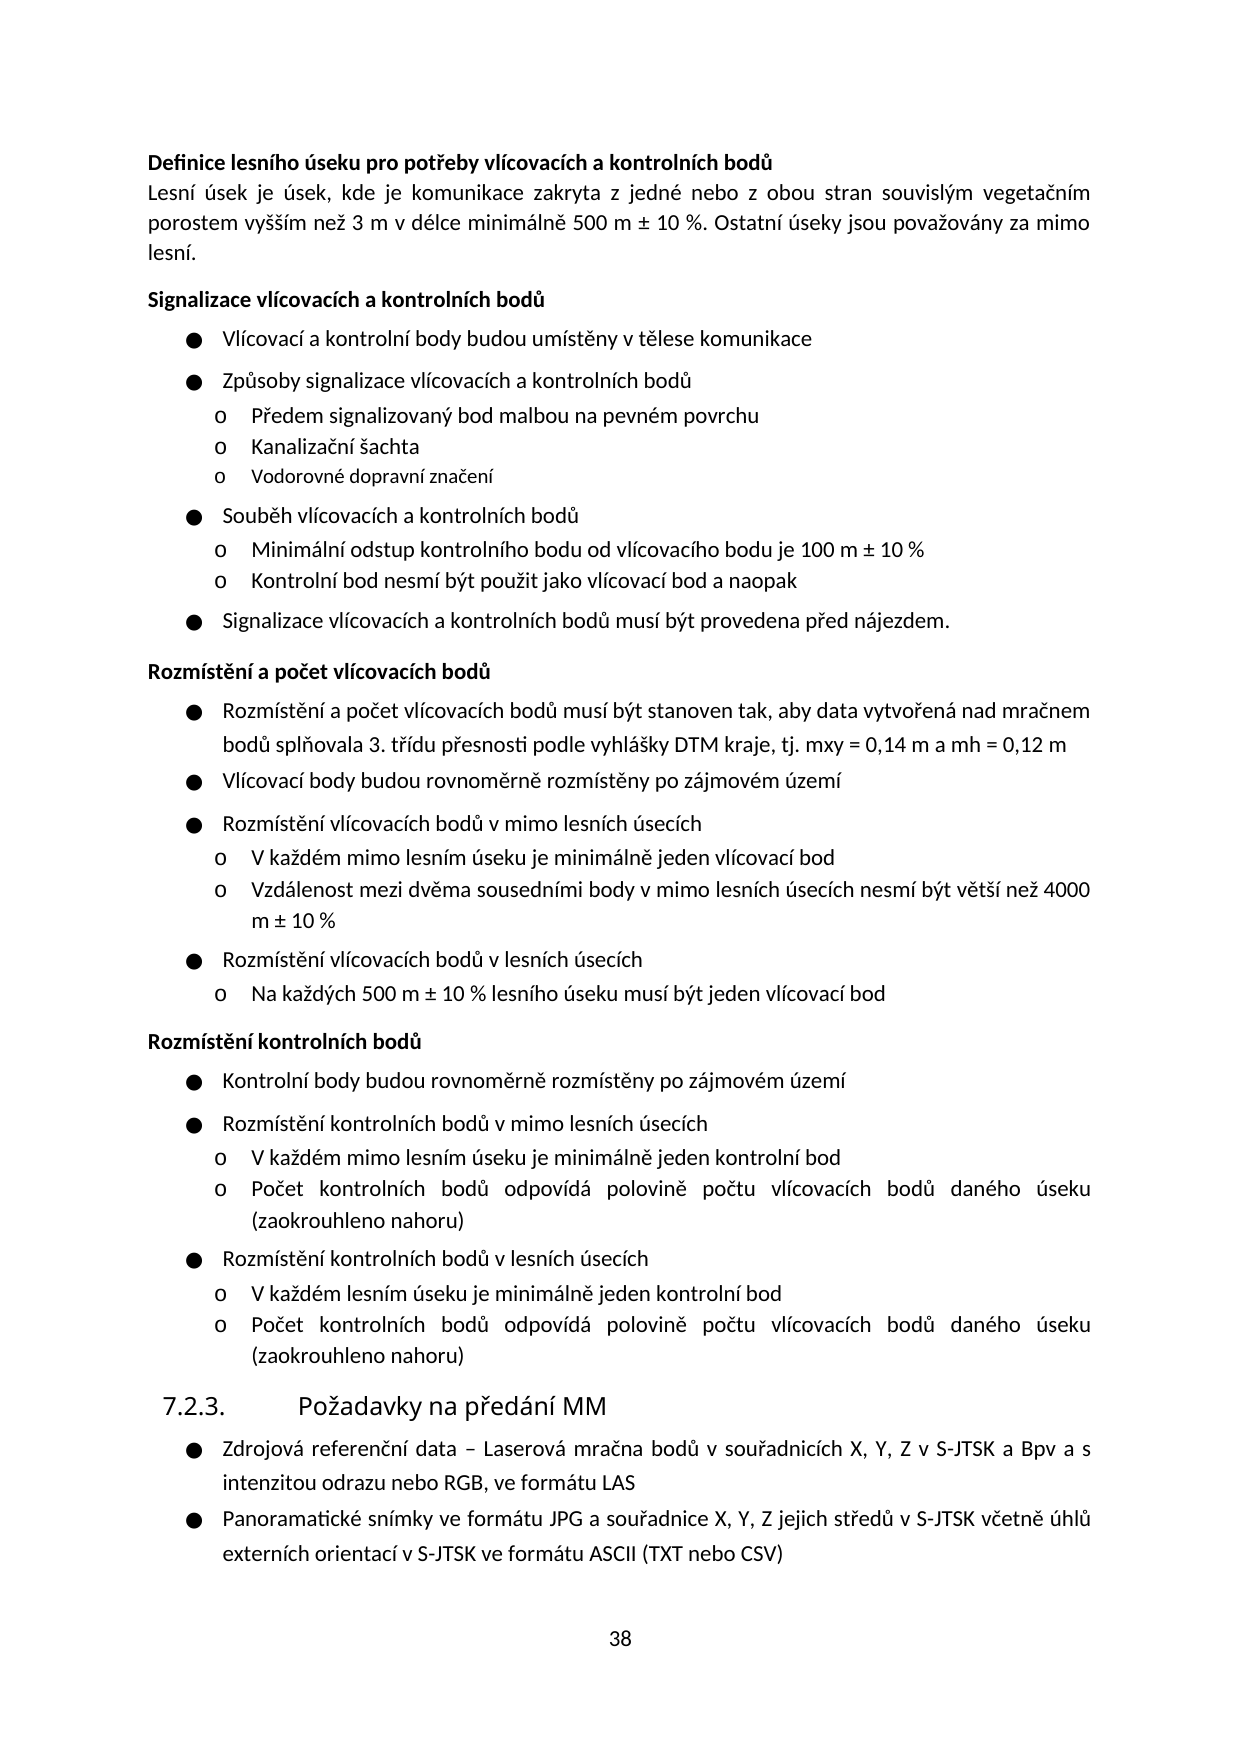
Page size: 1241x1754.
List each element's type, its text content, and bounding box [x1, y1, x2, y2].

list Kontrolní bod nesmí být použit jako vlícovací bod a naopak [213, 566, 1093, 596]
list Rozmístění vlícovacích bodů v lesních úsecích [185, 937, 1093, 979]
text Rozmístění kontrolních bodů [148, 1027, 1093, 1055]
list Způsoby signalizace vlícovacích a kontrolních bodů [185, 358, 1093, 401]
list Rozmístění a počet vlícovacích bodů musí být stanoven tak, aby data vytvořená nad mračnem bodů splňovala 3. třídu přesnosti podle vyhlášky DTM kraje, tj. mxy = 0,14 m a mh = 0,12 m [185, 687, 1093, 758]
list Rozmístění kontrolních bodů v lesních úsecích [185, 1236, 1093, 1279]
list Vodorovné dopravní značení [213, 464, 1093, 490]
text Definice lesního úseku pro potřeby vlícovacích a kontrolních bodů [148, 148, 1093, 176]
list Panoramatické snímky ve formátu JPG a souřadnice X, Y, Z jejich středů v S-JTSK včetně úhlů externích orientací v S-JTSK ve formátu ASCII (TXT nebo CSV) [185, 1496, 1093, 1567]
list Předem signalizovaný bod malbou na pevném povrchu [213, 401, 1093, 430]
subtitle Požadavky na předání MM [162, 1388, 1093, 1422]
list Rozmístění kontrolních bodů v mimo lesních úsecích [185, 1100, 1093, 1143]
list Vzdálenost mezi dvěma sousedními body v mimo lesních úsecích nesmí být větší než 4000 m ± 10 % [213, 875, 1093, 934]
list Počet kontrolních bodů odpovídá polovině počtu vlícovacích bodů daného úseku (zaokrouhleno nahoru) [213, 1310, 1093, 1369]
list Rozmístění vlícovacích bodů v mimo lesních úsecích [185, 801, 1093, 843]
list Vlícovací body budou rovnoměrně rozmístěny po zájmovém území [185, 758, 1093, 801]
list Signalizace vlícovacích a kontrolních bodů musí být provedena před nájezdem. [185, 598, 1093, 641]
text Signalizace vlícovacích a kontrolních bodů [148, 285, 1093, 313]
list V každém lesním úseku je minimálně jeden kontrolní bod [213, 1279, 1093, 1308]
list Na každých 500 m ± 10 % lesního úseku musí být jeden vlícovací bod [213, 979, 1093, 1008]
list Souběh vlícovacích a kontrolních bodů [185, 492, 1093, 535]
text Rozmístění a počet vlícovacích bodů [148, 657, 1093, 685]
list V každém mimo lesním úseku je minimálně jeden kontrolní bod [213, 1143, 1093, 1172]
list Vlícovací a kontrolní body budou umístěny v tělese komunikace [185, 315, 1093, 358]
list Kontrolní body budou rovnoměrně rozmístěny po zájmovém území [185, 1058, 1093, 1100]
text Lesní úsek je úsek, kde je komunikace zakryta z jedné nebo z obou stran souvislým vegetačním porostem vyšším než 3 m v délce minimálně 500 m ± 10 %. Ostatní úseky jsou považovány za mimo lesní. [148, 178, 1093, 266]
list Počet kontrolních bodů odpovídá polovině počtu vlícovacích bodů daného úseku (zaokrouhleno nahoru) [213, 1174, 1093, 1234]
list Minimální odstup kontrolního bodu od vlícovacího bodu je 100 m ± 10 % [213, 535, 1093, 564]
list Zdrojová referenční data – Laserová mračna bodů v souřadnicích X, Y, Z v S-JTSK a Bpv a s intenzitou odrazu nebo RGB, ve formátu LAS [185, 1425, 1093, 1496]
list V každém mimo lesním úseku je minimálně jeden vlícovací bod [213, 843, 1093, 873]
list Kanalizační šachta [213, 432, 1093, 461]
